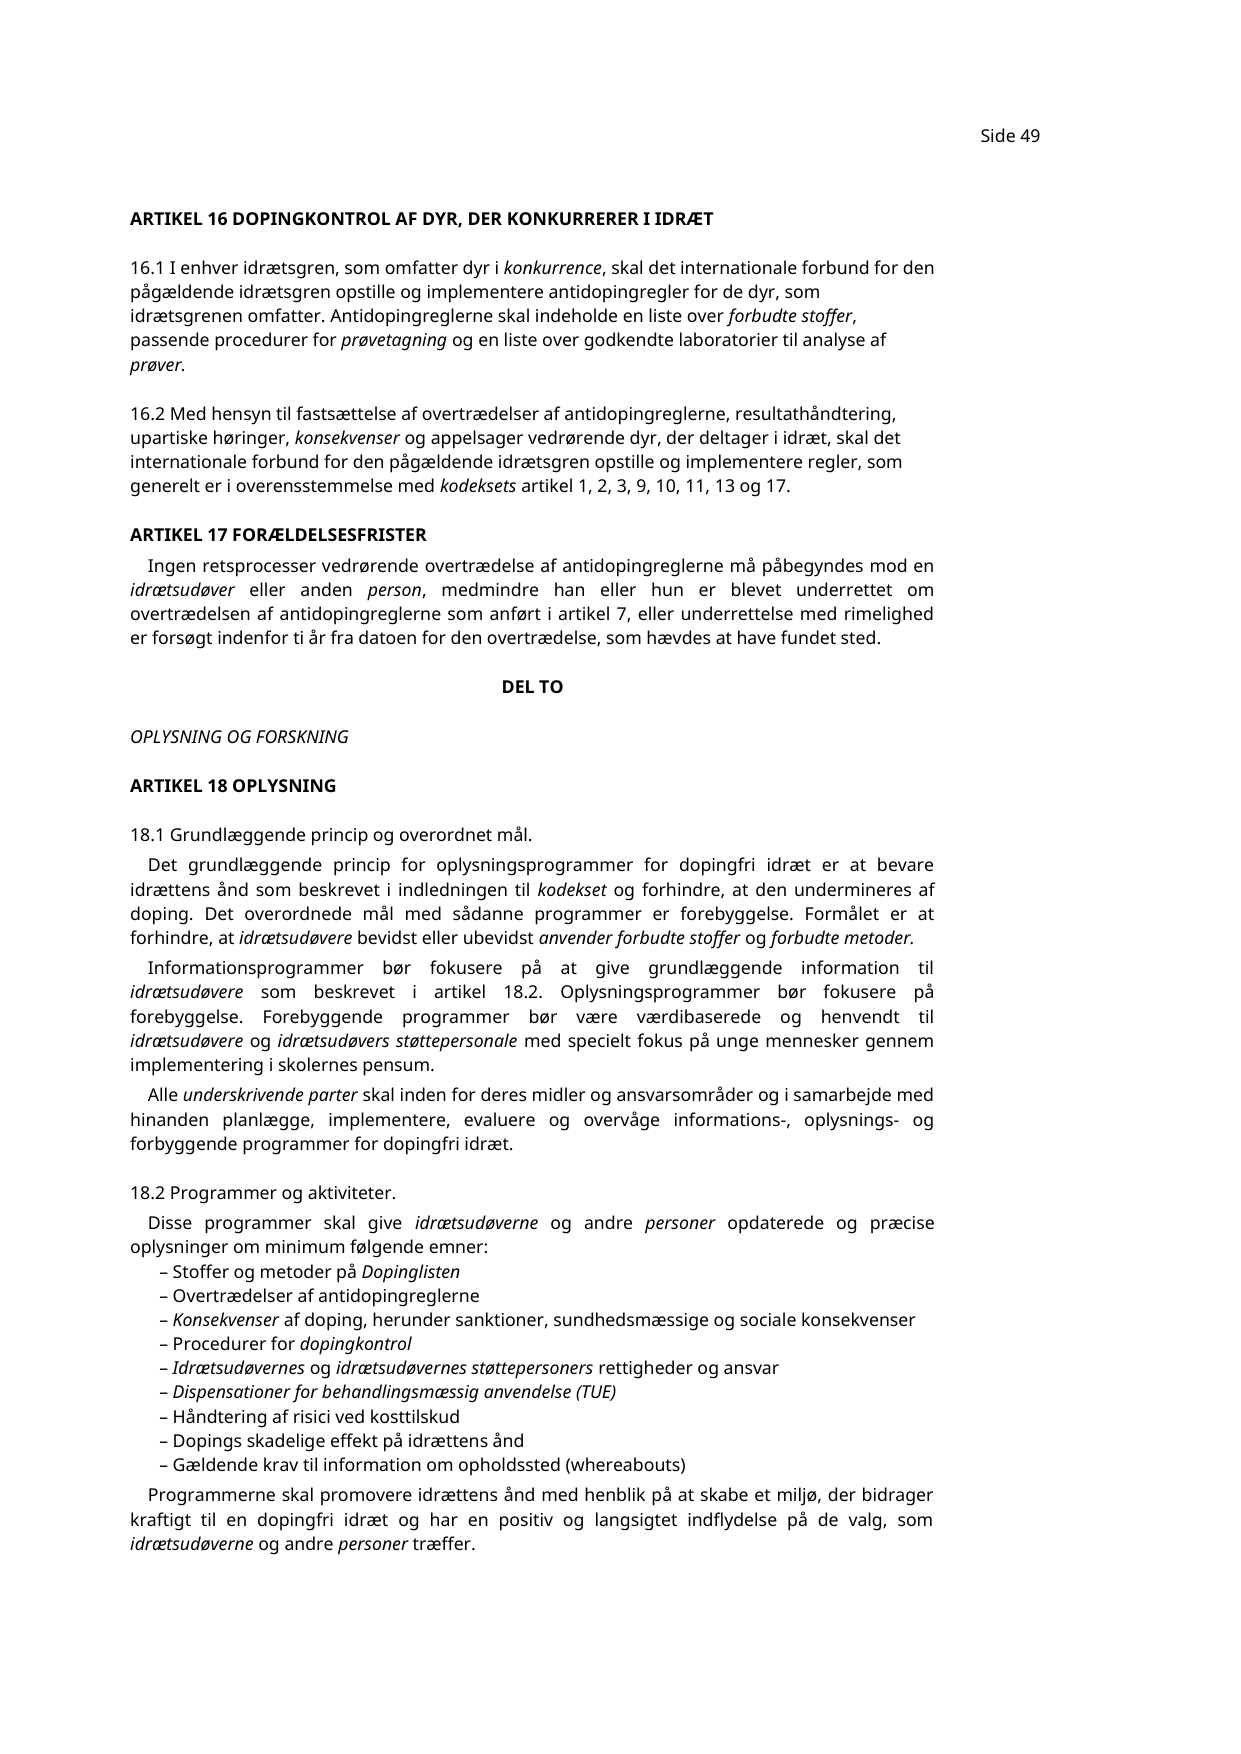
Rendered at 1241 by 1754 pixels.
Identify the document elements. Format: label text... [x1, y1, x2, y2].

text 16.1 I enhver idrætsgren, som omfatter dyr i konkurrence, skal det internationale forbund for den pågældende idrætsgren opstille og implementere antidopingregler for de dyr, som idrætsgrenen omfatter. Antidopingreglerne skal indeholde en liste over forbudte stoffer, passende procedurer for prøvetagning og en liste over godkendte laboratorier til analyse af prøver. [130, 255, 935, 376]
text – Dopings skadelige effekt på idrættens ånd [159, 1428, 935, 1452]
text Alle underskrivende parter skal inden for deres midler og ansvarsområder og i samarbejde med hinanden planlægge, implementere, evaluere og overvåge informations-, oplysnings- og forbyggende programmer for dopingfri idræt. [130, 1083, 935, 1155]
text – Stoffer og metoder på Dopinglisten [159, 1259, 935, 1283]
text ARTIKEL 16 DOPINGKONTROL AF DYR, DER KONKURRERER I IDRÆT [130, 206, 935, 230]
text 18.2 Programmer og aktiviteter. [130, 1180, 935, 1204]
text Informationsprogrammer bør fokusere på at give grundlæggende information til idrætsudøvere som beskrevet i artikel 18.2. Oplysningsprogrammer bør fokusere på forebyggelse. Forebyggende programmer bør være værdibaserede og henvendt til idrætsudøvere og idrætsudøvers støttepersonale med specielt fokus på unge mennesker gennem implementering i skolernes pensum. [130, 956, 935, 1077]
text Disse programmer skal give idrætsudøverne og andre personer opdaterede og præcise oplysninger om minimum følgende emner: [130, 1211, 935, 1259]
text – Konsekvenser af doping, herunder sanktioner, sundhedsmæssige og sociale konsekvenser [159, 1307, 935, 1332]
text 16.2 Med hensyn til fastsættelse af overtrædelser af antidopingreglerne, resultathåndtering, upartiske høringer, konsekvenser og appelsager vedrørende dyr, der deltager i idræt, skal det internationale forbund for den pågældende idrætsgren opstille og implementere regler, som generelt er i overensstemmelse med kodeksets artikel 1, 2, 3, 9, 10, 11, 13 og 17. [130, 401, 935, 498]
text – Dispensationer for behandlingsmæssig anvendelse (TUE) [159, 1380, 935, 1404]
text 18.1 Grundlæggende princip og overordnet mål. [130, 822, 935, 847]
text Ingen retsprocesser vedrørende overtrædelse af antidopingreglerne må påbegyndes mod en idrætsudøver eller anden person, medmindre han eller hun er blevet underrettet om overtrædelsen af antidopingreglerne som anført i artikel 7, eller underrettelse med rimelighed er forsøgt indenfor ti år fra datoen for den overtrædelse, som hævdes at have fundet sted. [130, 553, 935, 650]
text OPLYSNING OG FORSKNING [130, 724, 935, 748]
text – Idrætsudøvernes og idrætsudøvernes støttepersoners rettigheder og ansvar [159, 1356, 935, 1380]
text ARTIKEL 17 FORÆLDELSESFRISTER [130, 523, 935, 547]
text – Håndtering af risici ved kosttilskud [159, 1404, 935, 1428]
text Programmerne skal promovere idrættens ånd med henblik på at skabe et miljø, der bidrager kraftigt til en dopingfri idræt og har en positiv og langsigtet indflydelse på de valg, som idrætsudøverne og andre personer træffer. [130, 1483, 935, 1555]
text – Overtrædelser af antidopingreglerne [159, 1283, 935, 1307]
text DEL TO [130, 675, 935, 699]
text Det grundlæggende princip for oplysningsprogrammer for dopingfri idræt er at bevare idrættens ånd som beskrevet i indledningen til kodekset og forhindre, at den undermineres af doping. Det overordnede mål med sådanne programmer er forebyggelse. Formålet er at forhindre, at idrætsudøvere bevidst eller ubevidst anvender forbudte stoffer og forbudte metoder. [130, 853, 935, 949]
text ARTIKEL 18 OPLYSNING [130, 773, 935, 797]
text – Procedurer for dopingkontrol [159, 1332, 935, 1356]
text – Gældende krav til information om opholdssted (whereabouts) [159, 1452, 935, 1477]
